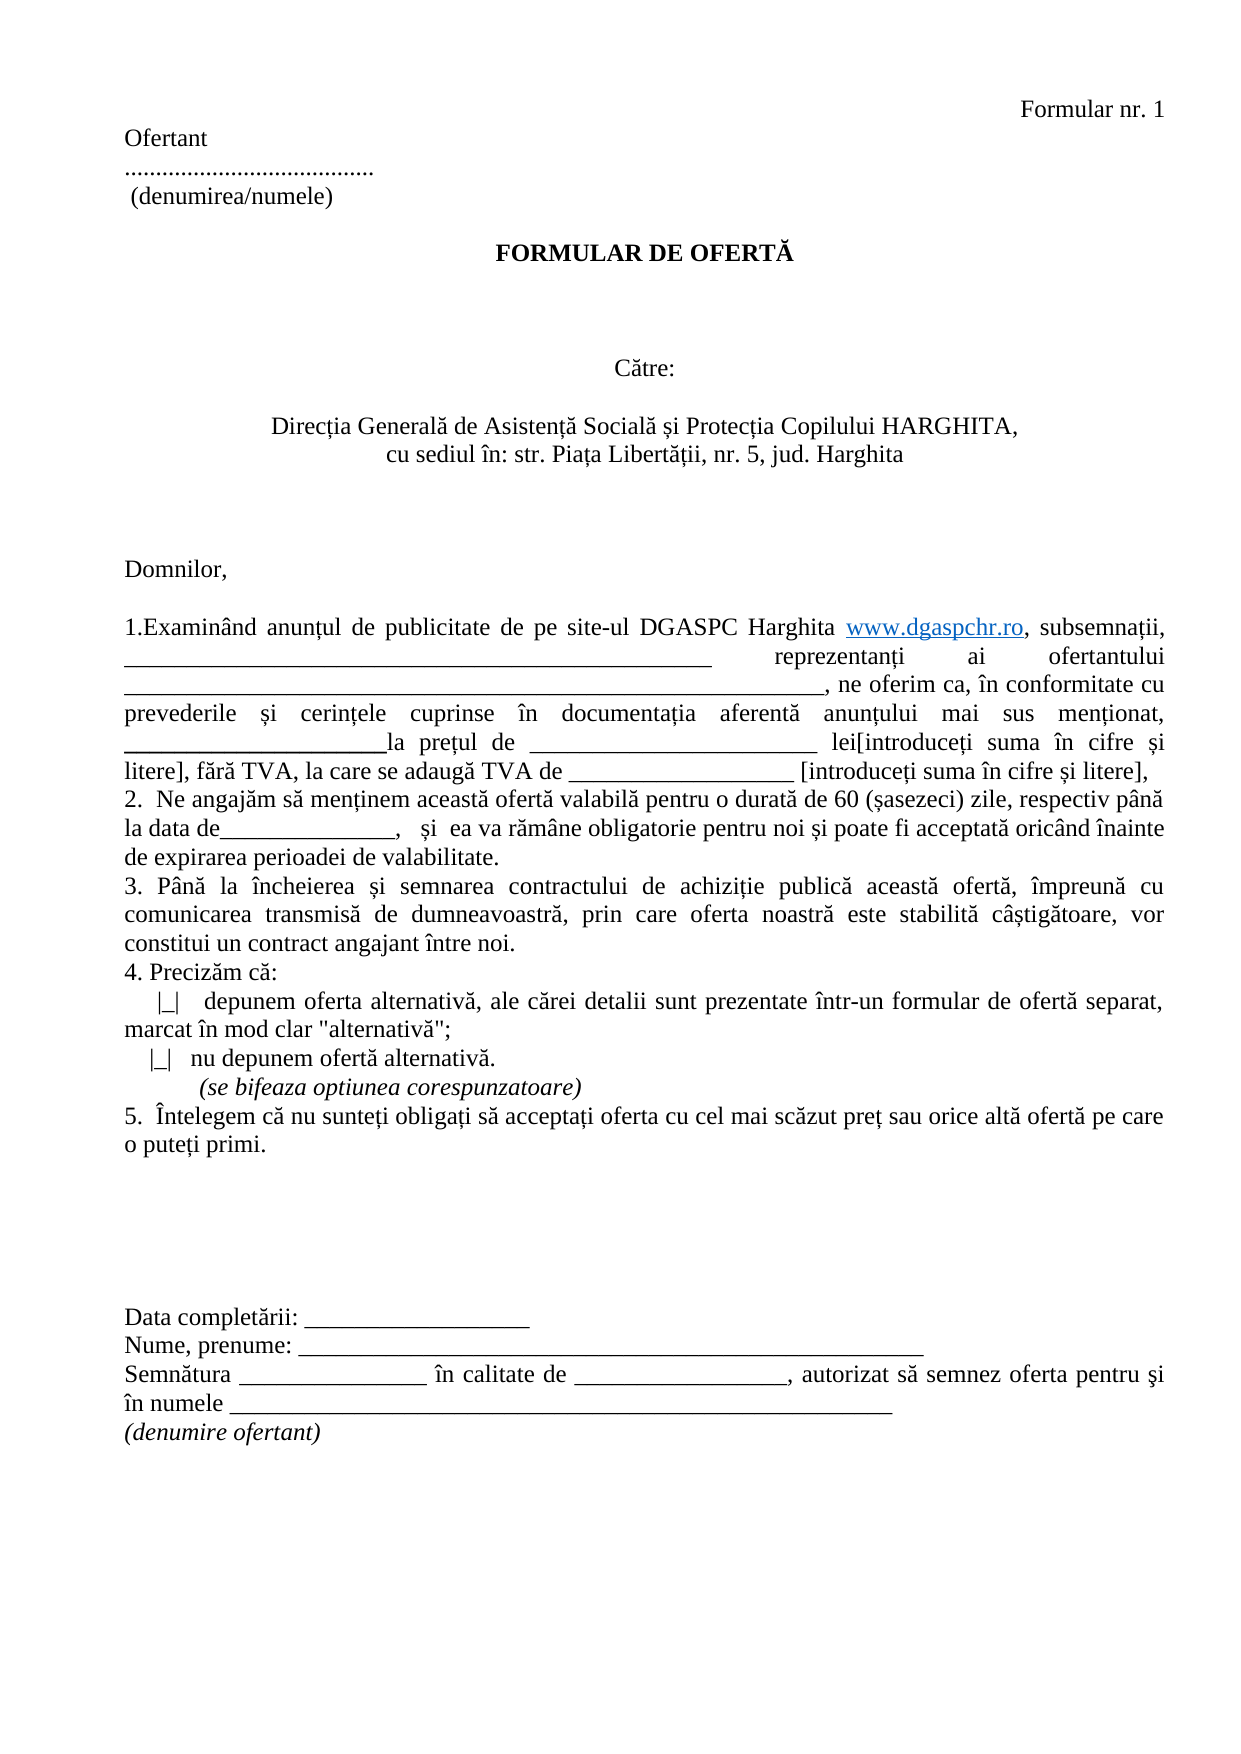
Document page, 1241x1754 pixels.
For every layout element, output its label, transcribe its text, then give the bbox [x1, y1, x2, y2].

text 5. Întelegem că nu sunteți obligați să acceptați oferta cu cel mai scăzut preț sau orice altă ofertă pe care o puteți primi. [124, 1101, 1165, 1158]
text |_| depunem oferta alternativă, ale cărei detalii sunt prezentate într-un formular de ofertă separat, marcat în mod clar "alternativă"; [124, 986, 1165, 1043]
text cu sediul în: str. Piața Libertății, nr. 5, jud. Harghita [124, 439, 1165, 468]
text Ofertant [124, 123, 1165, 152]
text Către: [124, 353, 1165, 382]
text 1.Examinând anunțul de publicitate de pe site-ul DGASPC Harghita www.dgaspchr.ro, subsemnații, _______________________________________________ reprezentanți ai ofertantului ________________________________________________________, ne oferim ca, în conformitate cu prevederile și cerințele cuprinse în documentația aferentă anunțului mai sus menționat, _____________________la prețul de _______________________ lei[introduceți suma în cifre și litere], fără TVA, la care se adaugă TVA de __________________ [introduceți suma în cifre și litere], [124, 612, 1165, 784]
text Semnătura _______________ în calitate de _________________, autorizat să semnez oferta pentru şi în numele _____________________________________________________ [124, 1359, 1165, 1417]
text Direcția Generală de Asistență Socială și Protecția Copilului HARGHITA, [124, 411, 1165, 439]
text Data completării: __________________ [124, 1302, 1165, 1330]
text ........................................ [124, 152, 1165, 181]
text 4. Precizăm că: [124, 957, 1165, 986]
text Nume, prenume: __________________________________________________ [124, 1330, 1165, 1359]
text 2. Ne angajăm să menținem această ofertă valabilă pentru o durată de 60 (șasezeci) zile, respectiv până la data de______________, și ea va rămâne obligatorie pentru noi și poate fi acceptată oricând înainte de expirarea perioadei de valabilitate. [124, 784, 1165, 871]
text Formular nr. 1 [124, 94, 1165, 123]
text 3. Până la încheierea și semnarea contractului de achiziție publică această ofertă, împreună cu comunicarea transmisă de dumneavoastră, prin care oferta noastră este stabilită câștigătoare, vor constitui un contract angajant între noi. [124, 871, 1165, 957]
text Domnilor, [124, 554, 1165, 583]
text (denumire ofertant) [124, 1417, 1165, 1445]
text FORMULAR DE OFERTĂ [124, 238, 1165, 267]
text (denumirea/numele) [124, 181, 1165, 209]
text |_| nu depunem ofertă alternativă. [124, 1043, 1165, 1072]
text (se bifeaza optiunea corespunzatoare) [124, 1072, 1165, 1101]
